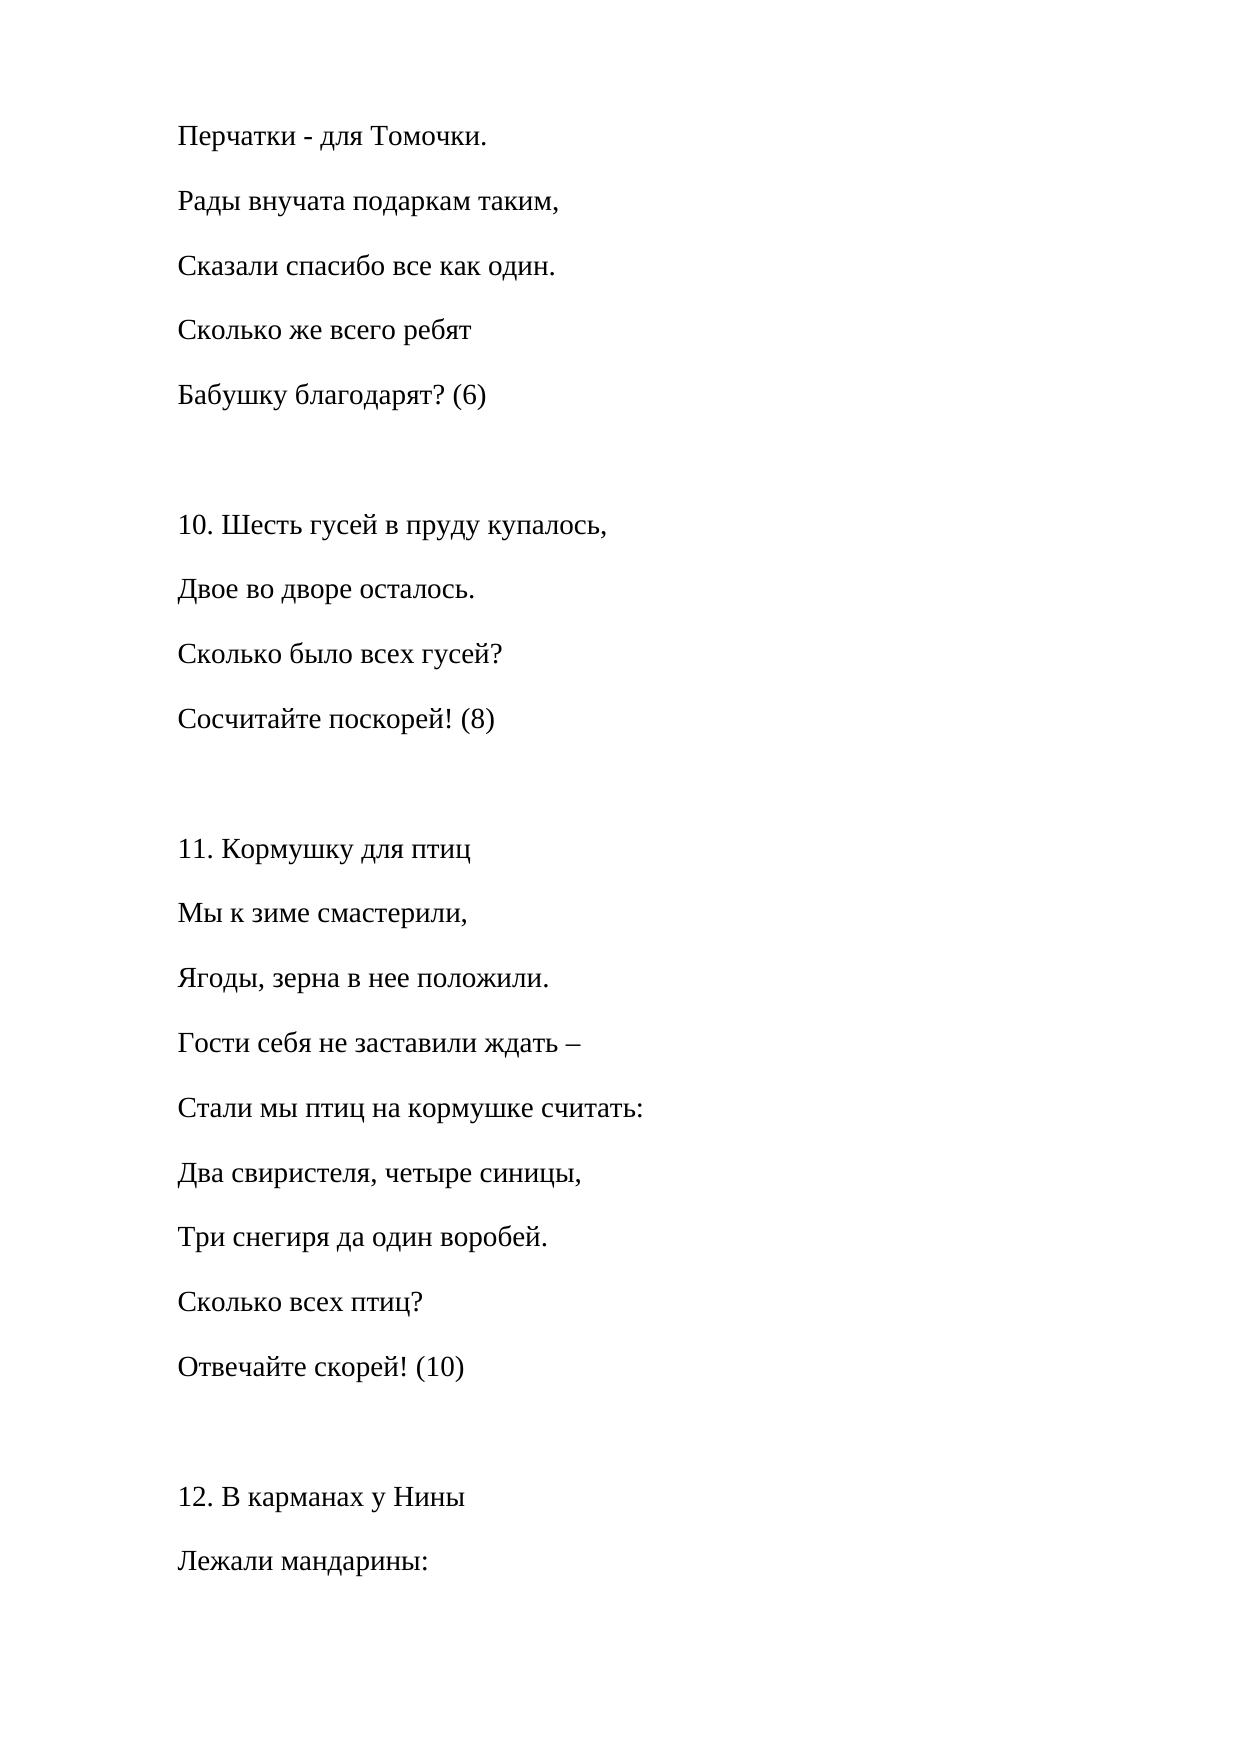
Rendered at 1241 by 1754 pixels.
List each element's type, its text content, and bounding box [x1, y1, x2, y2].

text 10. Шесть гусей в пруду купалось, [177, 507, 1152, 540]
text Гости себя не заставили ждать – [177, 1025, 1152, 1059]
text Перчатки - для Томочки. [177, 118, 1152, 152]
text Сколько всех птиц? [177, 1284, 1152, 1318]
text 12. В карманах у Нины [177, 1479, 1152, 1512]
text Бабушку благодарят? (6) [177, 377, 1152, 411]
text 11. Кормушку для птиц [177, 831, 1152, 864]
text Сосчитайте поскорей! (8) [177, 701, 1152, 735]
text Три снегиря да один воробей. [177, 1219, 1152, 1253]
text Сказали спасибо все как один. [177, 248, 1152, 281]
text Два свиристеля, четыре синицы, [177, 1155, 1152, 1188]
text Ягоды, зерна в нее положили. [177, 960, 1152, 994]
text Сколько было всех гусей? [177, 636, 1152, 670]
text Мы к зиме смастерили, [177, 896, 1152, 929]
text Отвечайте скорей! (10) [177, 1349, 1152, 1383]
text Лежали мандарины: [177, 1543, 1152, 1577]
text Стали мы птиц на кормушке считать: [177, 1090, 1152, 1123]
text Двое во дворе осталось. [177, 572, 1152, 605]
text Рады внучата подаркам таким, [177, 183, 1152, 216]
text Сколько же всего ребят [177, 312, 1152, 346]
